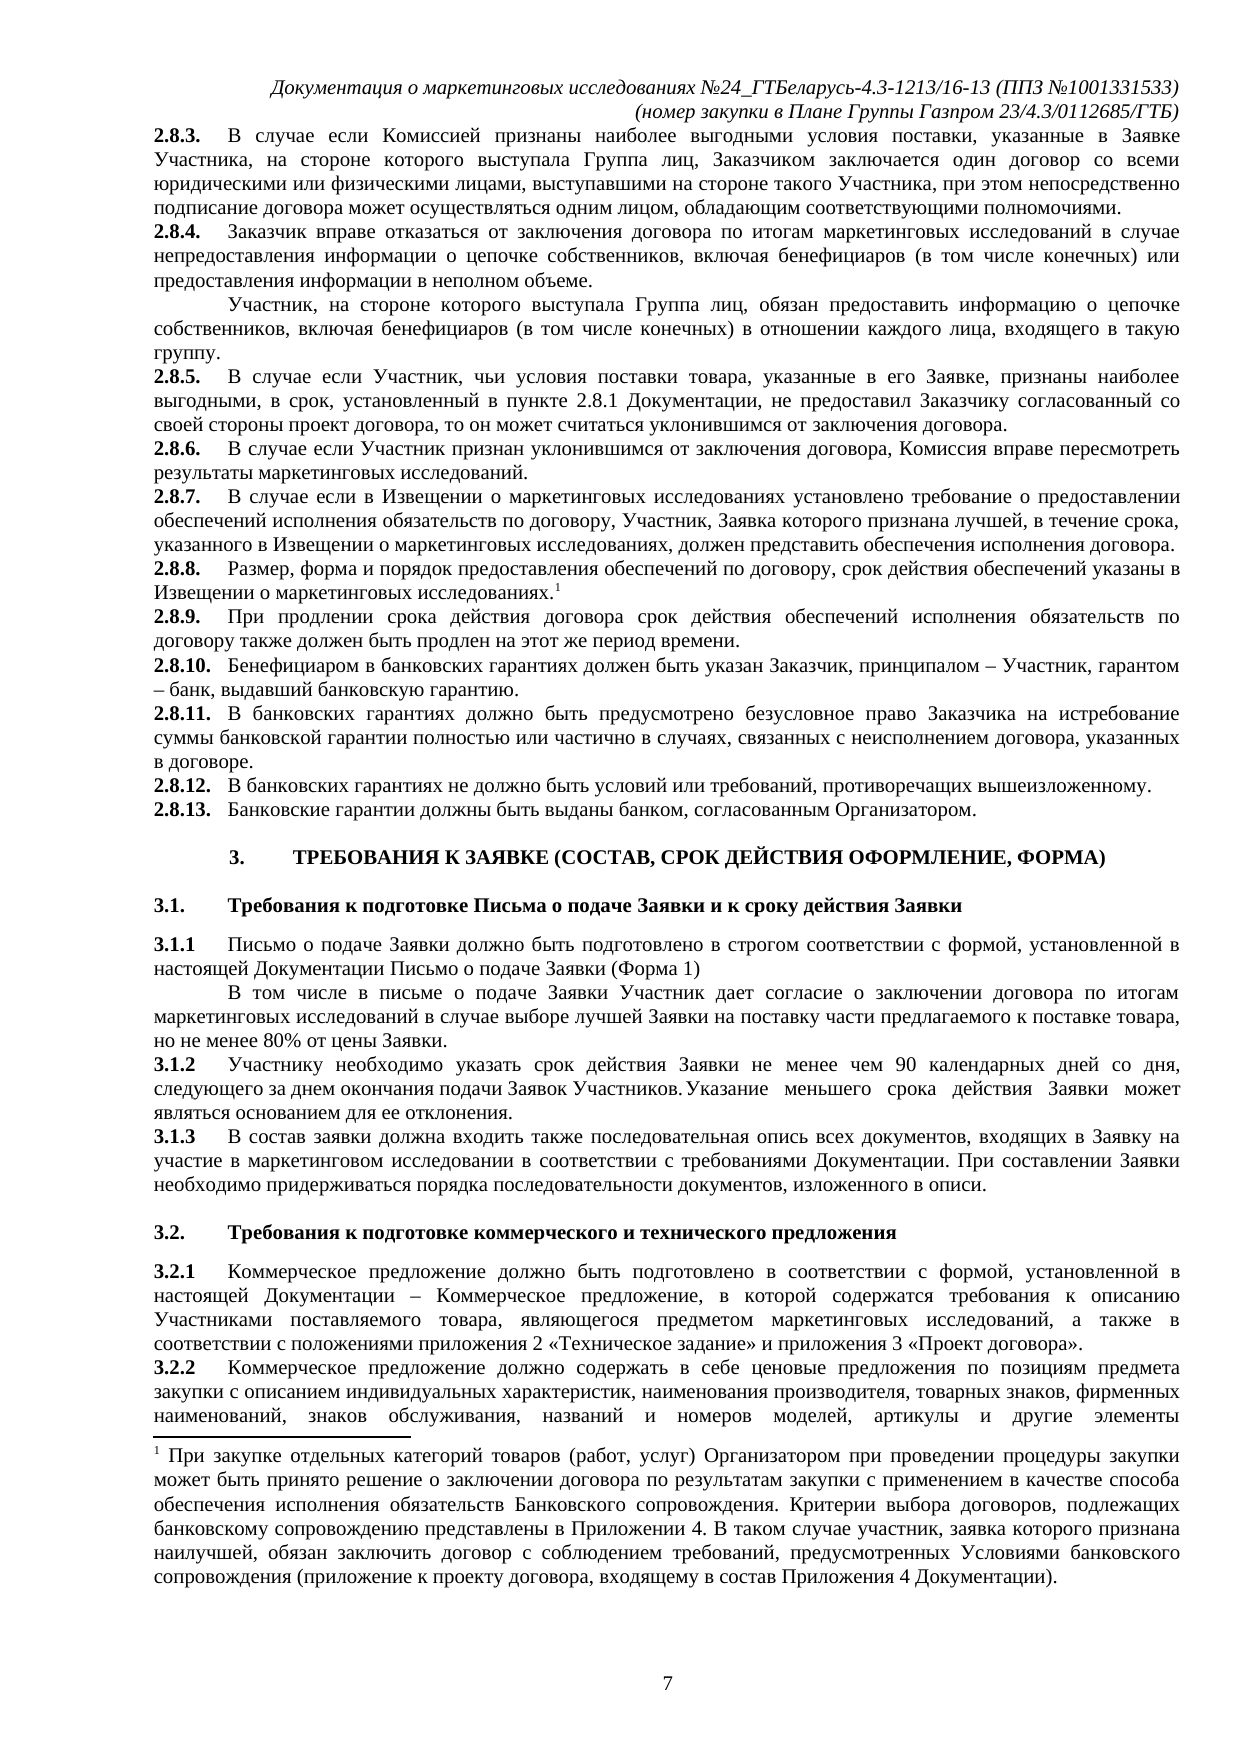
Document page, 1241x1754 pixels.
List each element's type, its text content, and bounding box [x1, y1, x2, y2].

list Бенефициаром в банковских гарантиях должен быть указан Заказчик, принципалом – Участник, гарантом – банк, выдавший банковскую гарантию. [153, 652, 1181, 701]
list Банковские гарантии должны быть выданы банком, согласованным Организатором. [153, 797, 1181, 821]
list Письмо о подаче Заявки должно быть подготовлено в строгом соответствии с формой, установленной в настоящей Документации Письмо о подаче Заявки (Форма 1) [153, 932, 1181, 980]
list При продлении срока действия договора срок действия обеспечений исполнения обязательств по договору также должен быть продлен на этот же период времени. [153, 604, 1181, 652]
list Требования к подготовке Письма о подаче Заявки и к сроку действия Заявки [153, 893, 1181, 917]
list В случае если Участник признан уклонившимся от заключения договора, Комиссия вправе пересмотреть результаты маркетинговых исследований. [153, 436, 1181, 484]
list ТРЕБОВАНИЯ К ЗАЯВКЕ (состав, срок действия оформление, форма) [153, 845, 1181, 869]
list Коммерческое предложение должно быть подготовлено в соответствии с формой, установленной в настоящей Документации – Коммерческое предложение, в которой содержатся требования к описанию Участниками поставляемого товара, являющегося предметом маркетинговых исследований, а также в соответствии с положениями приложения 2 «Техническое задание» и приложения 3 «Проект договора». [153, 1259, 1181, 1355]
list Заказчик вправе отказаться от заключения договора по итогам маркетинговых исследований в случае непредоставления информации о цепочке собственников, включая бенефициаров (в том числе конечных) или предоставления информации в неполном объеме. [153, 219, 1181, 292]
list В случае если Участник, чьи условия поставки товара, указанные в его Заявке, признаны наиболее выгодными, в срок, установленный в пункте 2.8.1 Документации, не предоставил Заказчику согласованный со своей стороны проект договора, то он может считаться уклонившимся от заключения договора. [153, 364, 1181, 436]
list В случае если в Извещении о маркетинговых исследованиях установлено требование о предоставлении обеспечений исполнения обязательств по договору, Участник, Заявка которого признана лучшей, в течение срока, указанного в Извещении о маркетинговых исследованиях, должен представить обеспечения исполнения договора. [153, 484, 1181, 556]
list Размер, форма и порядок предоставления обеспечений по договору, срок действия обеспечений указаны в Извещении о маркетинговых исследованиях. [153, 556, 1181, 604]
list Участнику необходимо указать срок действия Заявки не менее чем 90 календарных дней со дня, следующего за днем окончания подачи Заявок Участников. Указание меньшего срока действия Заявки может являться основанием для ее отклонения. [153, 1052, 1181, 1124]
text Участник, на стороне которого выступала Группа лиц, обязан предоставить информацию о цепочке собственников, включая бенефициаров (в том числе конечных) в отношении каждого лица, входящего в такую группу. [153, 292, 1181, 364]
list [153, 1355, 1181, 1427]
text В том числе в письме о подаче Заявки Участник дает согласие о заключении договора по итогам маркетинговых исследований в случае выборе лучшей Заявки на поставку части предлагаемого к поставке товара, но не менее 80% от цены Заявки. [153, 980, 1181, 1052]
list В случае если Комиссией признаны наиболее выгодными условия поставки, указанные в Заявке Участника, на стороне которого выступала Группа лиц, Заказчиком заключается один договор со всеми юридическими или физическими лицами, выступавшими на стороне такого Участника, при этом непосредственно подписание договора может осуществляться одним лицом, обладающим соответствующими полномочиями. [153, 123, 1181, 219]
list Требования к подготовке коммерческого и технического предложения [153, 1220, 1181, 1244]
list В состав заявки должна входить также последовательная опись всех документов, входящих в Заявку на участие в маркетинговом исследовании в соответствии с требованиями Документации. При составлении Заявки необходимо придерживаться порядка последовательности документов, изложенного в описи. [153, 1124, 1181, 1196]
list В банковских гарантиях не должно быть условий или требований, противоречащих вышеизложенному. [153, 773, 1181, 797]
list В банковских гарантиях должно быть предусмотрено безусловное право Заказчика на истребование суммы банковской гарантии полностью или частично в случаях, связанных с неисполнением договора, указанных в договоре. [153, 701, 1181, 773]
